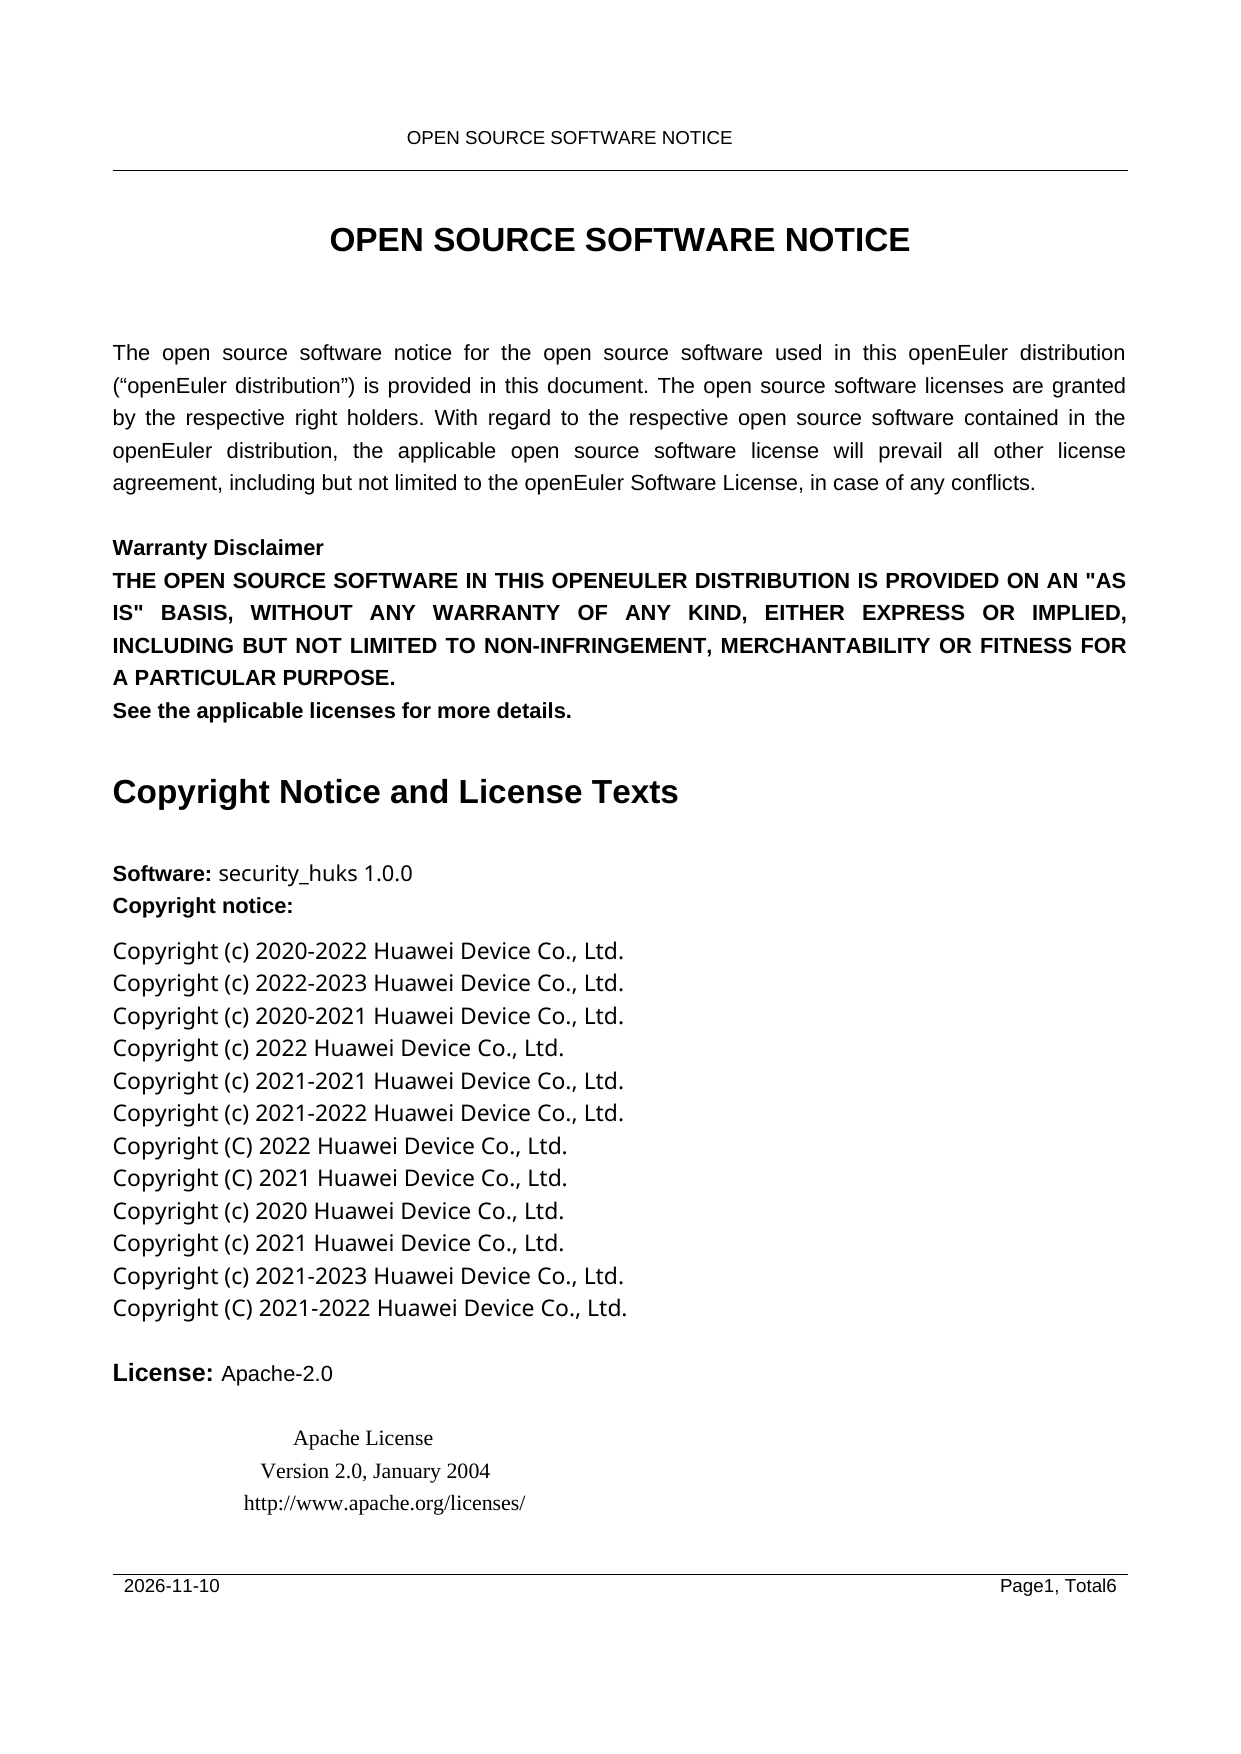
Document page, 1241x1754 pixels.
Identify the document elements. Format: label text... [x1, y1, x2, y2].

title Software: security_huks 1.0.0 [112, 856, 1128, 889]
text Warranty Disclaimer [112, 531, 1128, 564]
text Copyright (c) 2020-2022 Huawei Device Co., Ltd. Copyright (c) 2022-2023 Huawei Device Co., Ltd. Copyright (c) 2020-2021 Huawei Device Co., Ltd. Copyright (c) 2022 Huawei Device Co., Ltd. Copyright (c) 2021-2021 Huawei Device Co., Ltd. Copyright (c) 2021-2022 Huawei Device Co., Ltd. Copyright (C) 2022 Huawei Device Co., Ltd. Copyright (C) 2021 Huawei Device Co., Ltd. Copyright (c) 2020 Huawei Device Co., Ltd. Copyright (c) 2021 Huawei Device Co., Ltd. Copyright (c) 2021-2023 Huawei Device Co., Ltd. Copyright (C) 2021-2022 Huawei Device Co., Ltd. [112, 934, 1128, 1356]
text Copyright notice: [112, 889, 1128, 921]
text Copyright Notice and License Texts [112, 759, 1128, 824]
text License: Apache-2.0 [112, 1356, 1128, 1389]
text THE OPEN SOURCE SOFTWARE IN THIS OPENEULER DISTRIBUTION IS PROVIDED ON AN "AS IS" BASIS, WITHOUT ANY WARRANTY OF ANY KIND, EITHER EXPRESS OR IMPLIED, INCLUDING BUT NOT LIMITED TO NON-INFRINGEMENT, MERCHANTABILITY OR FITNESS FOR A PARTICULAR PURPOSE. See the applicable licenses for more details. [112, 564, 1128, 726]
text OPEN SOURCE SOFTWARE NOTICE [112, 206, 1128, 271]
text The open source software notice for the open source software used in this openEuler distribution (“openEuler distribution”) is provided in this document. The open source software licenses are granted by the respective right holders. With regard to the respective open source software contained in the openEuler distribution, the applicable open source software license will prevail all other license agreement, including but not limited to the openEuler Software License, in case of any conflicts. [112, 336, 1128, 499]
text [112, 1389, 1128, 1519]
